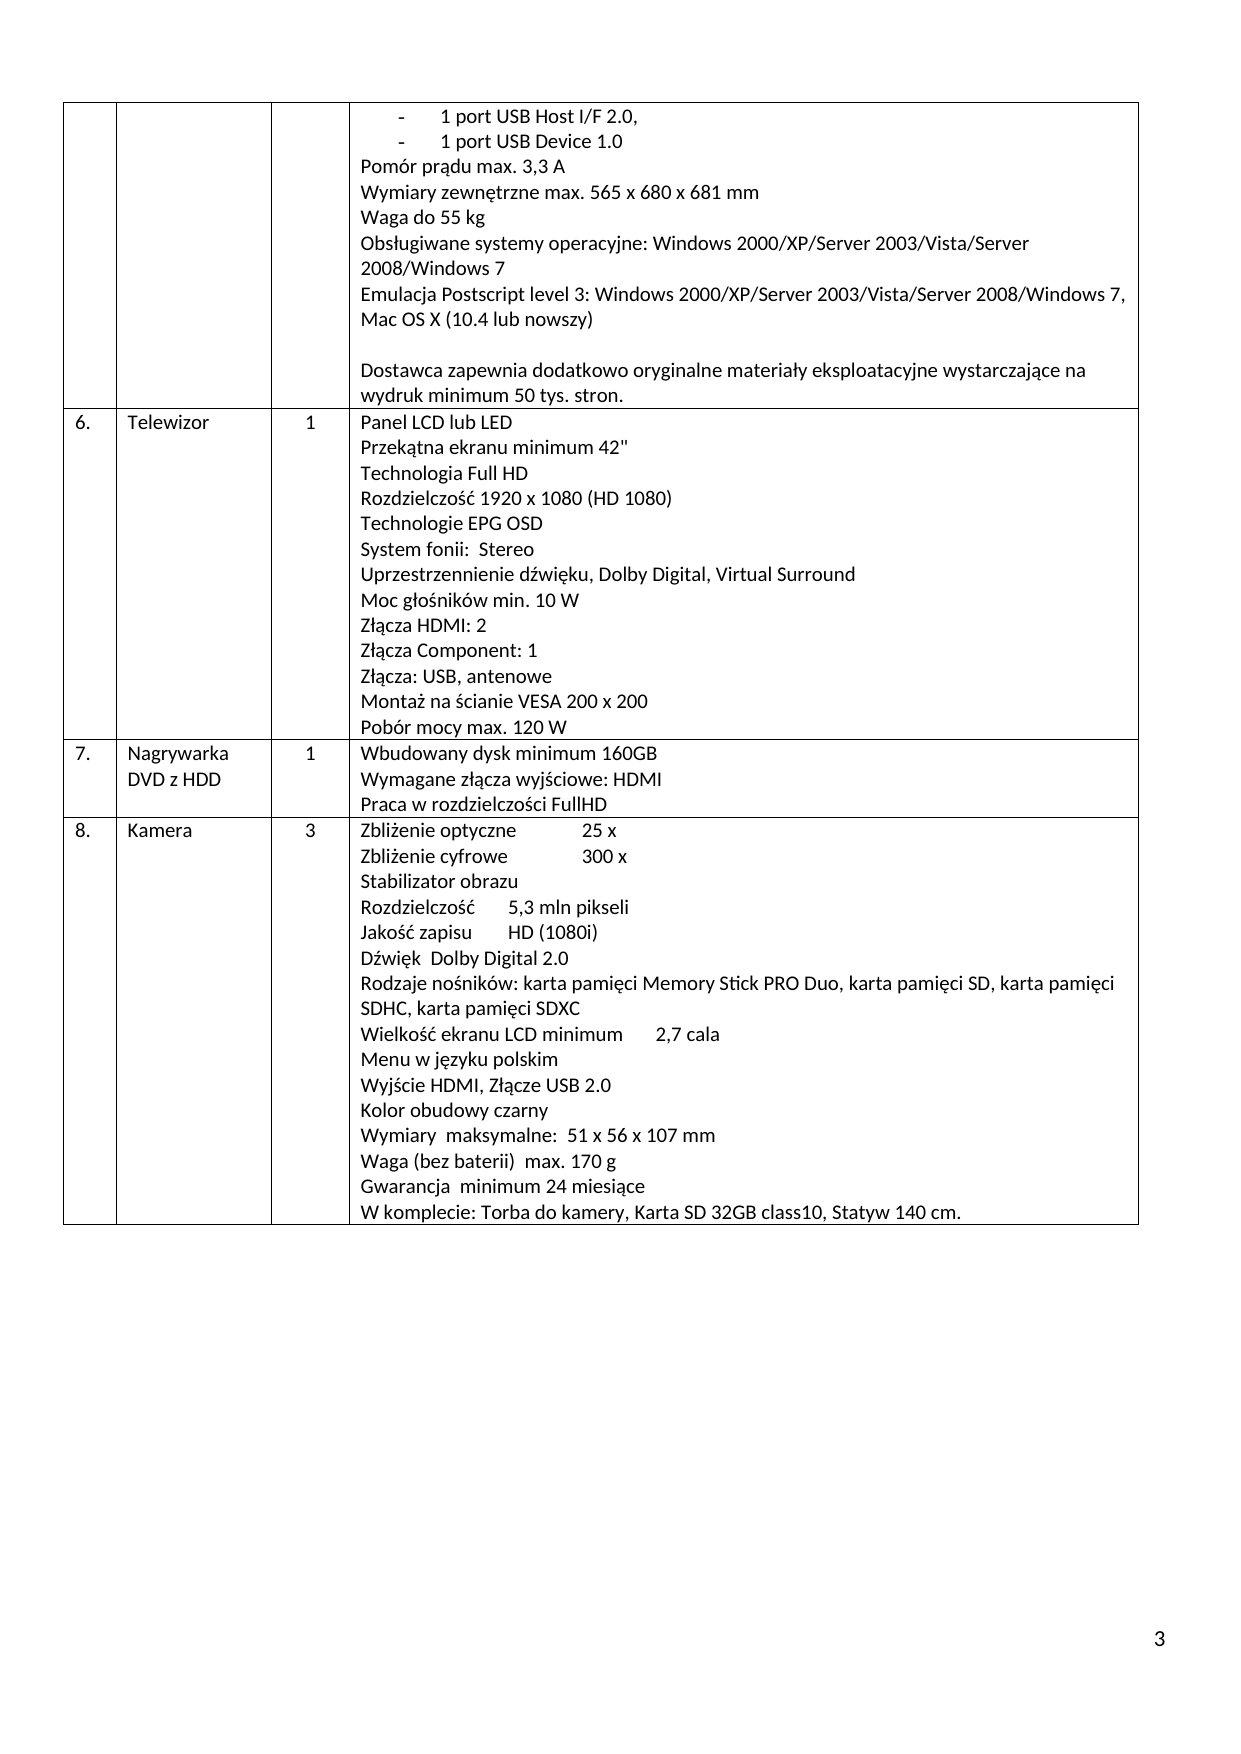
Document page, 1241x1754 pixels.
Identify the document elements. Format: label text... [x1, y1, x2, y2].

table_cell 3 [272, 818, 349, 1224]
table_cell Zbliżenie optyczne 25 x Zbliżenie cyfrowe 300 x Stabilizator obrazu Rozdzielczość 5,3 mln pikseli Jakość zapisu HD (1080i) Dźwięk Dolby Digital 2.0 Rodzaje nośników: karta pamięci Memory Stick PRO Duo, karta pamięci SD, karta pamięci SDHC, karta pamięci SDXC Wielkość ekranu LCD minimum 2,7 cala Menu w języku polskim Wyjście HDMI, Złącze USB 2.0 Kolor obudowy czarny Wymiary maksymalne: 51 x 56 x 107 mm Waga (bez baterii) max. 170 g Gwarancja minimum 24 miesiące W komplecie: Torba do kamery, Karta SD 32GB class10, Statyw 140 cm. [350, 818, 1138, 1224]
table_cell 8. [64, 818, 116, 1224]
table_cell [350, 103, 1138, 408]
table_cell 1 [272, 740, 349, 817]
table_cell Telewizor [117, 409, 271, 739]
table_cell 7. [64, 740, 116, 817]
table_cell 1 [272, 409, 349, 739]
table_cell 6. [64, 409, 116, 739]
table_cell 1 [272, 103, 349, 408]
table_cell Kamera [117, 818, 271, 1224]
table_cell Wbudowany dysk minimum 160GB Wymagane złącza wyjściowe: HDMI Praca w rozdzielczości FullHD [350, 740, 1138, 817]
table_cell Panel LCD lub LED Przekątna ekranu minimum 42" Technologia Full HD Rozdzielczość 1920 x 1080 (HD 1080) Technologie EPG OSD System fonii: Stereo Uprzestrzennienie dźwięku, Dolby Digital, Virtual Surround Moc głośników min. 10 W Złącza HDMI: 2 Złącza Component: 1 Złącza: USB, antenowe Montaż na ścianie VESA 200 x 200 Pobór mocy max. 120 W [350, 409, 1138, 739]
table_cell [117, 103, 271, 408]
table_cell 5. [64, 103, 116, 408]
table_cell Nagrywarka DVD z HDD [117, 740, 271, 817]
